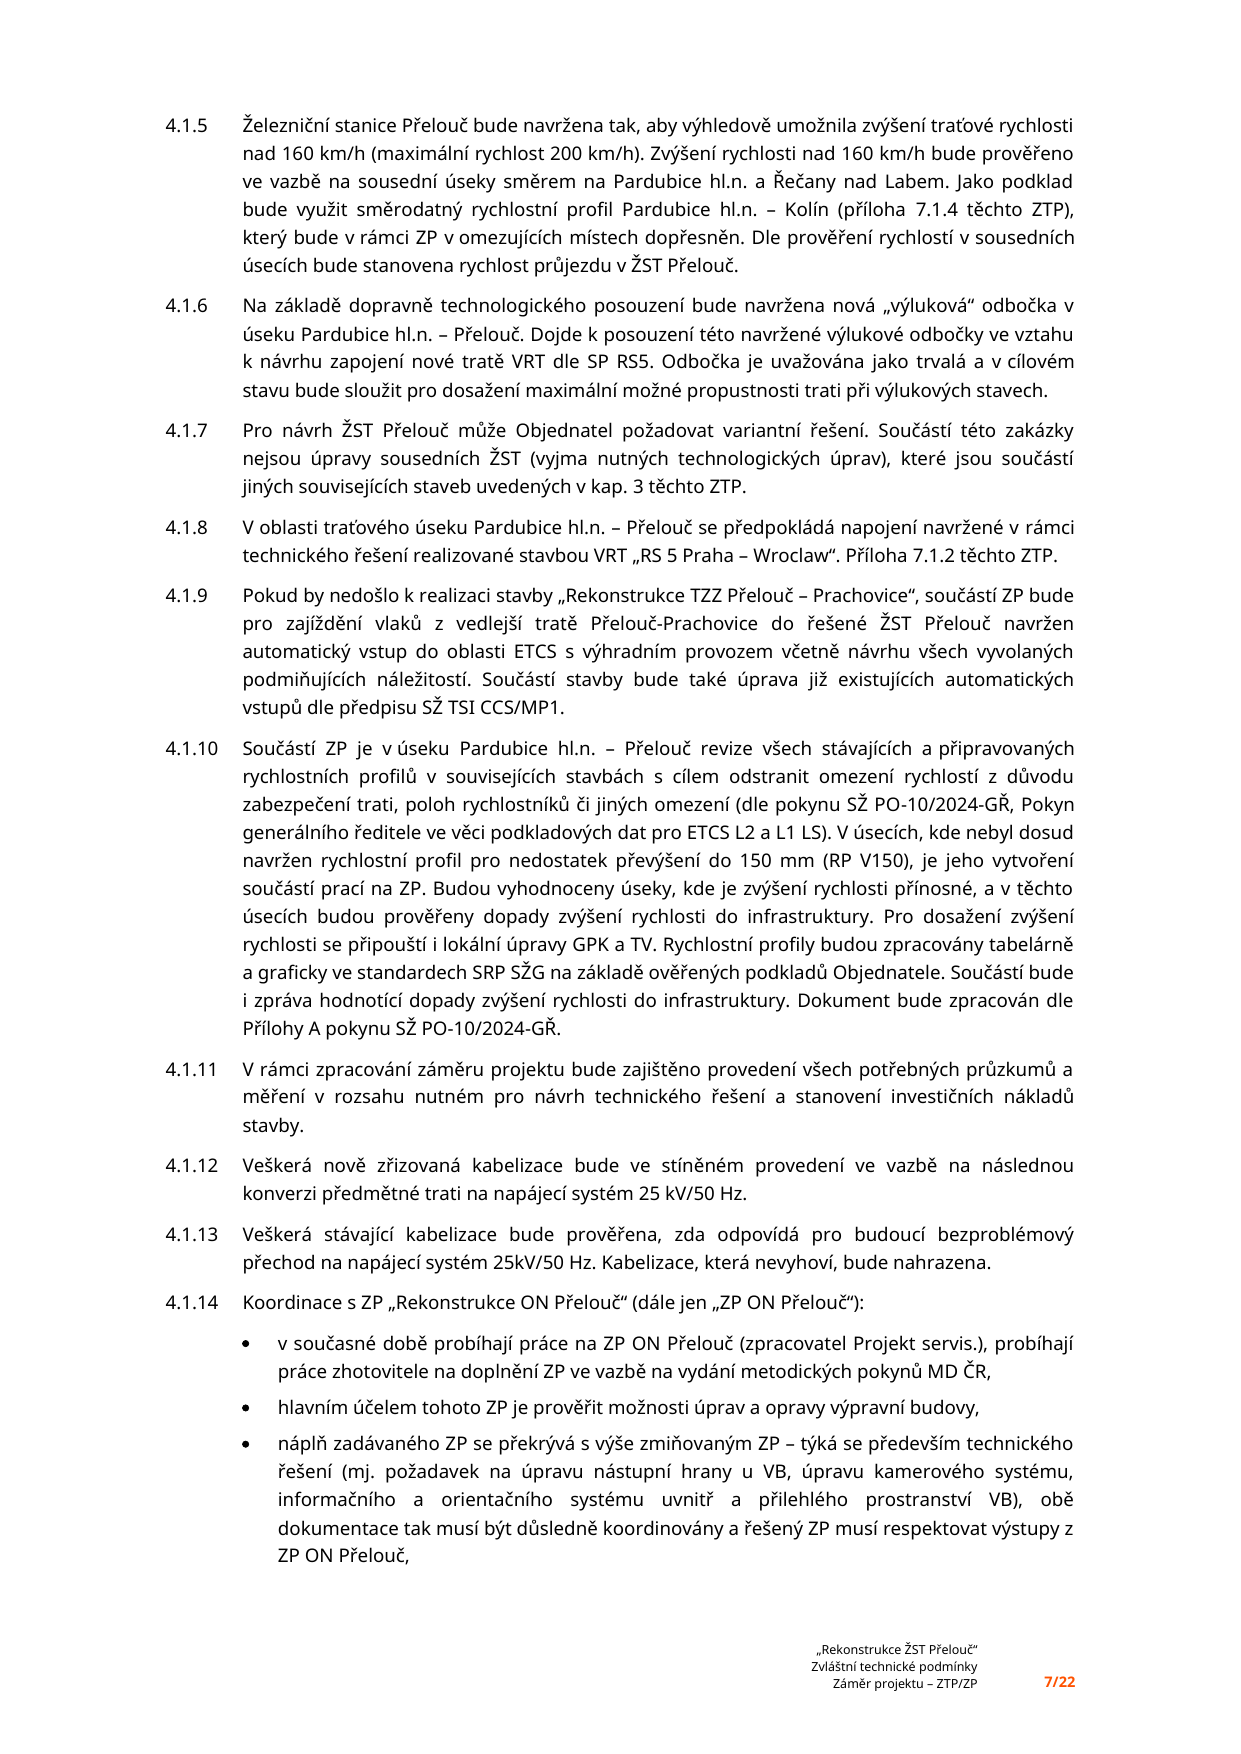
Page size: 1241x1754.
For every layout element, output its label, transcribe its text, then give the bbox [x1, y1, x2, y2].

text Součástí ZP je v úseku Pardubice hl.n. – Přelouč revize všech stávajících a připravovaných rychlostních profilů v souvisejících stavbách s cílem odstranit omezení rychlostí z důvodu zabezpečení trati, poloh rychlostníků či jiných omezení (dle pokynu SŽ PO-10/2024-GŘ, Pokyn generálního ředitele ve věci podkladových dat pro ETCS L2 a L1 LS). V úsecích, kde nebyl dosud navržen rychlostní profil pro nedostatek převýšení do 150 mm (RP V150), je jeho vytvoření součástí prací na ZP. Budou vyhodnoceny úseky, kde je zvýšení rychlosti přínosné, a v těchto úsecích budou prověřeny dopady zvýšení rychlosti do infrastruktury. Pro dosažení zvýšení rychlosti se připouští i lokální úpravy GPK a TV. Rychlostní profily budou zpracovány tabelárně a graficky ve standardech SRP SŽG na základě ověřených podkladů Objednatele. Součástí bude i zpráva hodnotící dopady zvýšení rychlosti do infrastruktury. Dokument bude zpracován dle Přílohy A pokynu SŽ PO-10/2024-GŘ. [165, 735, 1075, 1041]
text náplň zadávaného ZP se překrývá s výše zmiňovaným ZP – týká se především technického řešení (mj. požadavek na úpravu nástupní hrany u VB, úpravu kamerového systému, informačního a orientačního systému uvnitř a přilehlého prostranství VB), obě dokumentace tak musí být důsledně koordinovány a řešený ZP musí respektovat výstupy z ZP ON Přelouč, [242, 1431, 1075, 1568]
text Na základě dopravně technologického posouzení bude navržena nová „výluková“ odbočka v úseku Pardubice hl.n. – Přelouč. Dojde k posouzení této navržené výlukové odbočky ve vztahu k návrhu zapojení nové tratě VRT dle SP RS5. Odbočka je uvažována jako trvalá a v cílovém stavu bude sloužit pro dosažení maximální možné propustnosti trati při výlukových stavech. [165, 293, 1075, 402]
text Pokud by nedošlo k realizaci stavby „Rekonstrukce TZZ Přelouč – Prachovice“, součástí ZP bude pro zajíždění vlaků z vedlejší tratě Přelouč-Prachovice do řešené ŽST Přelouč navržen automatický vstup do oblasti ETCS s výhradním provozem včetně návrhu všech vyvolaných podmiňujících náležitostí. Součástí stavby bude také úprava již existujících automatických vstupů dle předpisu SŽ TSI CCS/MP1. [165, 582, 1075, 720]
text V rámci zpracování záměru projektu bude zajištěno provedení všech potřebných průzkumů a měření v rozsahu nutném pro návrh technického řešení a stanovení investičních nákladů stavby. [165, 1056, 1075, 1137]
text Veškerá stávající kabelizace bude prověřena, zda odpovídá pro budoucí bezproblémový přechod na napájecí systém 25kV/50 Hz. Kabelizace, která nevyhoví, bude nahrazena. [165, 1221, 1075, 1274]
text Pro návrh ŽST Přelouč může Objednatel požadovat variantní řešení. Součástí této zakázky nejsou úpravy sousedních ŽST (vyjma nutných technologických úprav), které jsou součástí jiných souvisejících staveb uvedených v kap. 3 těchto ZTP. [165, 417, 1075, 499]
text Železniční stanice Přelouč bude navržena tak, aby výhledově umožnila zvýšení traťové rychlosti nad 160 km/h (maximální rychlost 200 km/h). Zvýšení rychlosti nad 160 km/h bude prověřeno ve vazbě na sousední úseky směrem na Pardubice hl.n. a Řečany nad Labem. Jako podklad bude využit směrodatný rychlostní profil Pardubice hl.n. – Kolín (příloha 7.1.4 těchto ZTP), který bude v rámci ZP v omezujících místech dopřesněn. Dle prověření rychlostí v sousedních úsecích bude stanovena rychlost průjezdu v ŽST Přelouč. [165, 112, 1075, 278]
text Veškerá nově zřizovaná kabelizace bude ve stíněném provedení ve vazbě na následnou konverzi předmětné trati na napájecí systém 25 kV/50 Hz. [165, 1152, 1075, 1206]
text V oblasti traťového úseku Pardubice hl.n. – Přelouč se předpokládá napojení navržené v rámci technického řešení realizované stavbou VRT „RS 5 Praha – Wroclaw“. Příloha 7.1.2 těchto ZTP. [165, 514, 1075, 567]
text Koordinace s ZP „Rekonstrukce ON Přelouč“ (dále jen „ZP ON Přelouč“): [165, 1289, 1075, 1315]
text hlavním účelem tohoto ZP je prověřit možnosti úprav a opravy výpravní budovy, [242, 1394, 1075, 1420]
text v současné době probíhají práce na ZP ON Přelouč (zpracovatel Projekt servis.), probíhají práce zhotovitele na doplnění ZP ve vazbě na vydání metodických pokynů MD ČR, [242, 1330, 1075, 1383]
